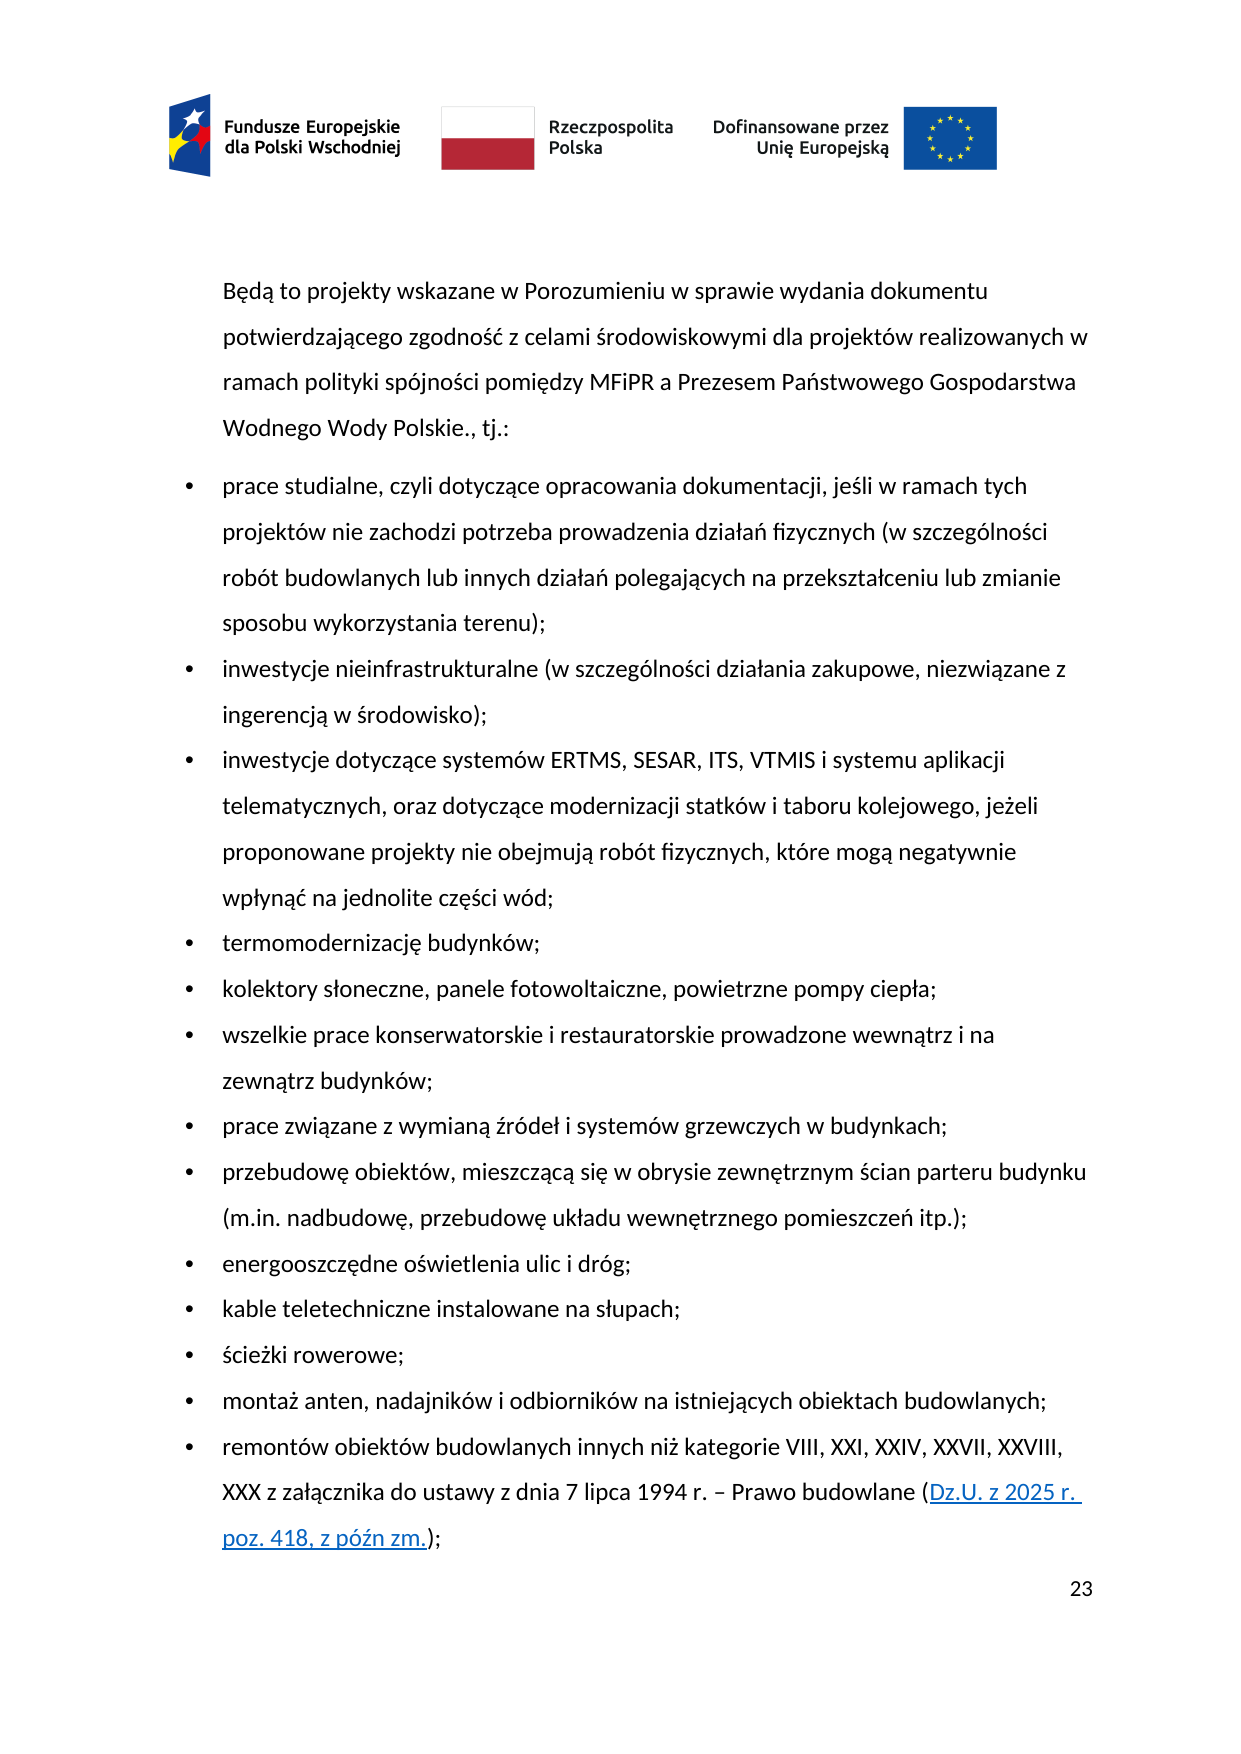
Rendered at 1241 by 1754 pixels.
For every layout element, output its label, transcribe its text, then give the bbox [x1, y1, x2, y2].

list przebudowę obiektów, mieszczącą się w obrysie zewnętrznym ścian parteru budynku (m.in. nadbudowę, przebudowę układu wewnętrznego pomieszczeń itp.); [185, 1156, 1093, 1232]
list inwestycje nieinfrastrukturalne (w szczególności działania zakupowe, niezwiązane z ingerencją w środowisko); [185, 653, 1093, 729]
list inwestycje dotyczące systemów ERTMS, SESAR, ITS, VTMIS i systemu aplikacji telematycznych, oraz dotyczące modernizacji statków i taboru kolejowego, jeżeli proponowane projekty nie obejmują robót fizycznych, które mogą negatywnie wpłynąć na jednolite części wód; [185, 745, 1093, 912]
list prace studialne, czyli dotyczące opracowania dokumentacji, jeśli w ramach tych projektów nie zachodzi potrzeba prowadzenia działań fizycznych (w szczególności robót budowlanych lub innych działań polegających na przekształceniu lub zmianie sposobu wykorzystania terenu); [185, 470, 1093, 638]
list kable teletechniczne instalowane na słupach; [185, 1293, 1093, 1324]
text Będą to projekty wskazane w Porozumieniu w sprawie wydania dokumentu potwierdzającego zgodność z celami środowiskowymi dla projektów realizowanych w ramach polityki spójności pomiędzy MFiPR a Prezesem Państwowego Gospodarstwa Wodnego Wody Polskie., tj.: [223, 275, 1093, 443]
picture [147, 73, 1017, 198]
list ścieżki rowerowe; [185, 1339, 1093, 1370]
list wszelkie prace konserwatorskie i restauratorskie prowadzone wewnątrz i na zewnątrz budynków; [185, 1019, 1093, 1095]
list energooszczędne oświetlenia ulic i dróg; [185, 1248, 1093, 1278]
list montaż anten, nadajników i odbiorników na istniejących obiektach budowlanych; [185, 1385, 1093, 1415]
list kolektory słoneczne, panele fotowoltaiczne, powietrzne pompy ciepła; [185, 973, 1093, 1004]
list remontów obiektów budowlanych innych niż kategorie VIII, XXI, XXIV, XXVII, XXVIII, XXX z załącznika do ustawy z dnia 7 lipca 1994 r. – Prawo budowlane (Dz.U. z 2025 r. poz. 418, z późn zm.); [185, 1431, 1093, 1553]
list prace związane z wymianą źródeł i systemów grzewczych w budynkach; [185, 1111, 1093, 1141]
list termomodernizację budynków; [185, 928, 1093, 958]
